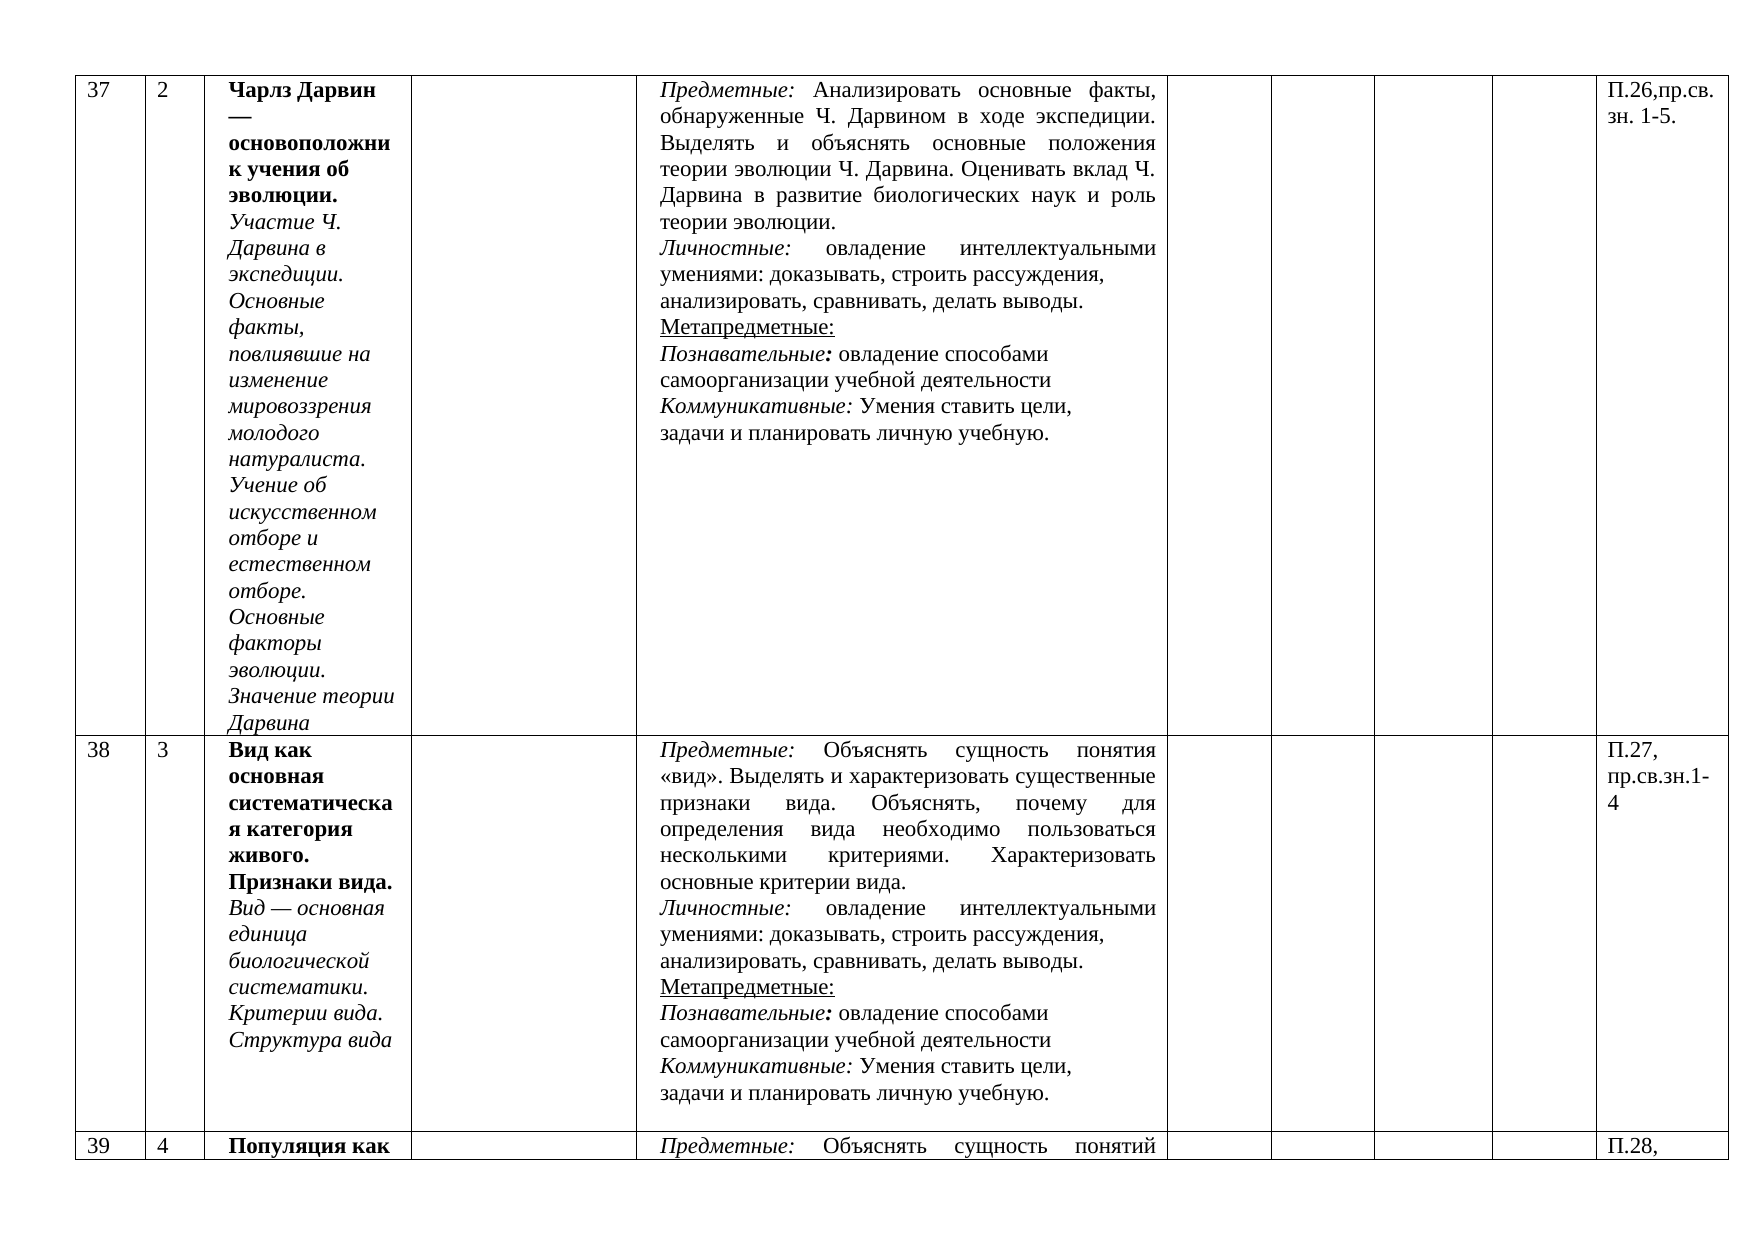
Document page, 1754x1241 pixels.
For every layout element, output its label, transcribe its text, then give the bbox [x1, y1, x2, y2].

table_cell [1272, 736, 1374, 1131]
table_cell [1168, 76, 1271, 735]
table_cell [637, 1132, 1167, 1159]
table_cell [1493, 1132, 1596, 1159]
table_cell [1168, 1132, 1271, 1159]
table_cell [1168, 736, 1271, 1131]
table_cell [1375, 1132, 1492, 1159]
table_cell [1493, 76, 1596, 735]
table_cell 4 [146, 1132, 204, 1159]
table_cell [412, 736, 636, 1131]
table_cell П.26,пр.св.зн. 1-5. [1597, 76, 1728, 735]
table_cell [1375, 76, 1492, 735]
table_cell [1272, 1132, 1374, 1159]
table_cell 37 [76, 76, 145, 735]
table_cell 39 [76, 1132, 145, 1159]
table_cell Предметные: Объяснять сущность понятия «вид». Выделять и характеризовать существенные признаки вида. Объяснять, почему для определения вида необходимо пользоваться несколькими критериями. Характеризовать основные критерии вида. Личностные: овладение интеллектуальными умениями: доказывать, строить рассуждения, анализировать, сравнивать, делать выводы. Метапредметные: Познавательные: овладение способами самоорганизации учебной деятельности Коммуникативные: Умения ставить цели, задачи и планировать личную учебную. [637, 736, 1167, 1131]
table_cell Чарлз Дарвин — основоположник учения об эволюции. Участие Ч. Дарвина в экспедиции. Основные факты, повлиявшие на изменение мировоззрения молодого натуралиста. Учение об искусственном отборе и естественном отборе. Основные факторы эволюции. Значение теории Дарвина [205, 76, 411, 735]
table_cell [1493, 736, 1596, 1131]
table_cell Вид как основная систематическая категория живого. Признаки вида. Вид — основная единица биологической систематики. Критерии вида. Структура вида [205, 736, 411, 1131]
table_cell [412, 1132, 636, 1159]
table_cell [1375, 736, 1492, 1131]
table_cell 38 [76, 736, 145, 1131]
table_cell П.28, пр.св.зн.1-5. [1597, 1132, 1728, 1159]
table_cell П.27, пр.св.зн.1-4 [1597, 736, 1728, 1131]
table_cell Предметные: Анализировать основные факты, обнаруженные Ч. Дарвином в ходе экспедиции. Выделять и объяснять основные положения теории эволюции Ч. Дарвина. Оценивать вклад Ч. Дарвина в развитие биологических наук и роль теории эволюции. Личностные: овладение интеллектуальными умениями: доказывать, строить рассуждения, анализировать, сравнивать, делать выводы. Метапредметные: Познавательные: овладение способами самоорганизации учебной деятельности Коммуникативные: Умения ставить цели, задачи и планировать личную учебную. [637, 76, 1167, 735]
table_cell [412, 76, 636, 735]
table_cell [205, 1132, 411, 1159]
table_cell 3 [146, 736, 204, 1131]
table_cell 2 [146, 76, 204, 735]
table_cell [1272, 76, 1374, 735]
